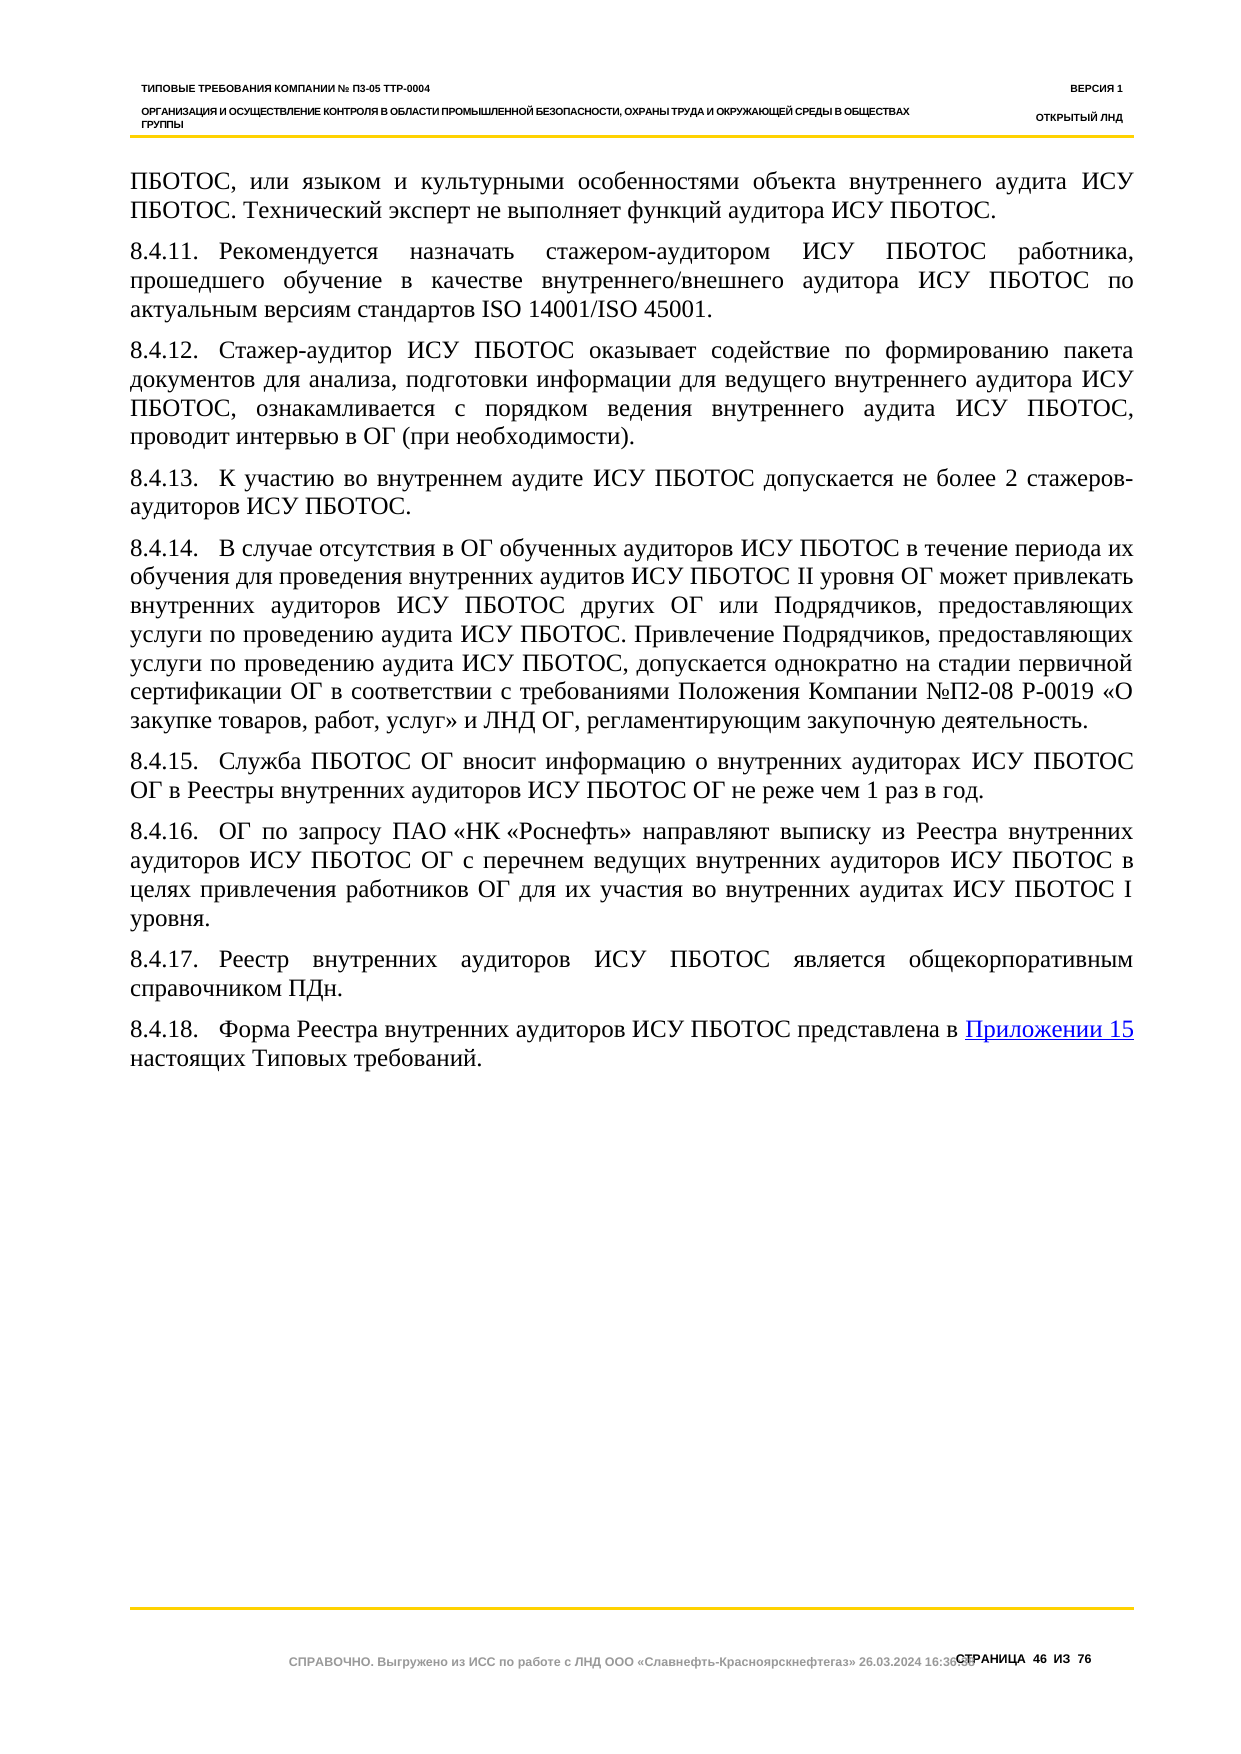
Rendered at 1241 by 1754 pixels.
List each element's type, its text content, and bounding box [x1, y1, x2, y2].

list В случае отсутствия в ОГ обученных аудиторов ИСУ ПБОТОС в течение периода их обучения для проведения внутренних аудитов ИСУ ПБОТОС II уровня ОГ может привлекать внутренних аудиторов ИСУ ПБОТОС других ОГ или Подрядчиков, предоставляющих услуги по проведению аудита ИСУ ПБОТОС. Привлечение Подрядчиков, предоставляющих услуги по проведению аудита ИСУ ПБОТОС, допускается однократно на стадии первичной сертификации ОГ в соответствии с требованиями Положения Компании №П2-08 Р-0019 «О закупке товаров, работ, услуг» и ЛНД ОГ, регламентирующим закупочную деятельность. [130, 533, 1134, 734]
list Реестр внутренних аудиторов ИСУ ПБОТОС является общекорпоративным справочником ПДн. [130, 944, 1134, 1001]
list ОГ по запросу ПАО «НК «Роснефть» направляют выписку из Реестра внутренних аудиторов ИСУ ПБОТОС ОГ с перечнем ведущих внутренних аудиторов ИСУ ПБОТОС в целях привлечения работников ОГ для их участия во внутренних аудитах ИСУ ПБОТОС I уровня. [130, 816, 1134, 931]
list Рекомендуется назначать стажером-аудитором ИСУ ПБОТОС работника, прошедшего обучение в качестве внутреннего/внешнего аудитора ИСУ ПБОТОС по актуальным версиям стандартов ISO 14001/ISO 45001. [130, 236, 1134, 323]
list Стажер-аудитор ИСУ ПБОТОС оказывает содействие по формированию пакета документов для анализа, подготовки информации для ведущего внутреннего аудитора ИСУ ПБОТОС, ознакамливается с порядком ведения внутреннего аудита ИСУ ПБОТОС, проводит интервью в ОГ (при необходимости). [130, 335, 1134, 450]
list Форма Реестра внутренних аудиторов ИСУ ПБОТОС представлена в Приложении 15 настоящих Типовых требований. [130, 1014, 1134, 1071]
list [130, 166, 1134, 224]
list Служба ПБОТОС ОГ вносит информацию о внутренних аудиторах ИСУ ПБОТОС ОГ в Реестры внутренних аудиторов ИСУ ПБОТОС ОГ не реже чем 1 раз в год. [130, 746, 1134, 804]
list К участию во внутреннем аудите ИСУ ПБОТОС допускается не более 2 стажеров-аудиторов ИСУ ПБОТОС. [130, 463, 1134, 520]
